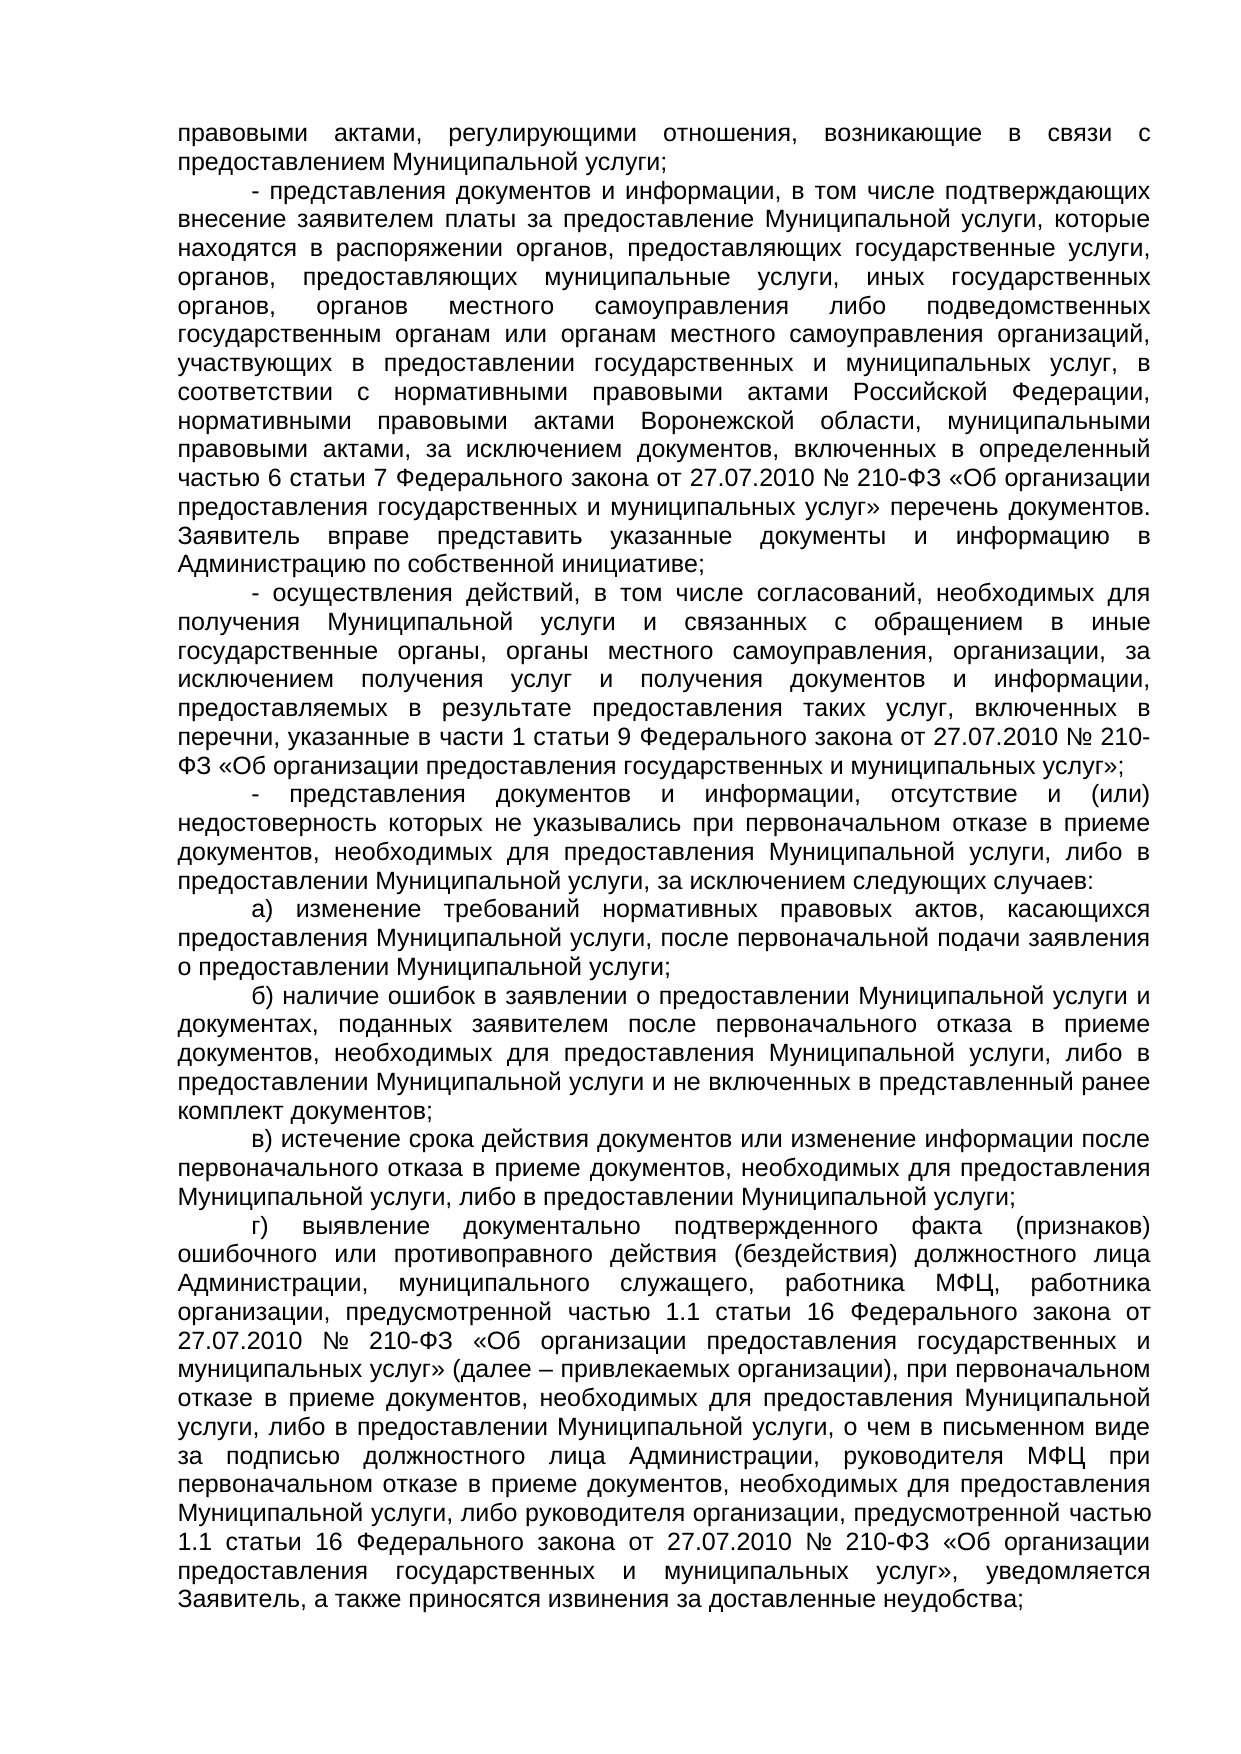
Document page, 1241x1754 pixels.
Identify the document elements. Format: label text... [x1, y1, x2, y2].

text - осуществления действий, в том числе согласований, необходимых для получения Муниципальной услуги и связанных с обращением в иные государственные органы, органы местного самоуправления, организации, за исключением получения услуг и получения документов и информации, предоставляемых в результате предоставления таких услуг, включенных в перечни, указанные в части 1 статьи 9 Федерального закона от 27.07.2010 № 210-ФЗ «Об организации предоставления государственных и муниципальных услуг»; [177, 578, 1152, 779]
text а) изменение требований нормативных правовых актов, касающихся предоставления Муниципальной услуги, после первоначальной подачи заявления о предоставлении Муниципальной услуги; [177, 894, 1152, 981]
text - представления документов и информации, в том числе подтверждающих внесение заявителем платы за предоставление Муниципальной услуги, которые находятся в распоряжении органов, предоставляющих государственные услуги, органов, предоставляющих муниципальные услуги, иных государственных органов, органов местного самоуправления либо подведомственных государственным органам или органам местного самоуправления организаций, участвующих в предоставлении государственных и муниципальных услуг, в соответствии с нормативными правовыми актами Российской Федерации, нормативными правовыми актами Воронежской области, муниципальными правовыми актами, за исключением документов, включенных в определенный частью 6 статьи 7 Федерального закона от 27.07.2010 № 210-ФЗ «Об организации предоставления государственных и муниципальных услуг» перечень документов. Заявитель вправе представить указанные документы и информацию в Администрацию по собственной инициативе; [177, 176, 1152, 578]
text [177, 118, 1152, 176]
text г) выявление документально подтвержденного факта (признаков) ошибочного или противоправного действия (бездействия) должностного лица Администрации, муниципального служащего, работника МФЦ, работника организации, предусмотренной частью 1.1 статьи 16 Федерального закона от 27.07.2010 № 210-ФЗ «Об организации предоставления государственных и муниципальных услуг» (далее – привлекаемых организации), при первоначальном отказе в приеме документов, необходимых для предоставления Муниципальной услуги, либо в предоставлении Муниципальной услуги, о чем в письменном виде за подписью должностного лица Администрации, руководителя МФЦ при первоначальном отказе в приеме документов, необходимых для предоставления Муниципальной услуги, либо руководителя организации, предусмотренной частью 1.1 статьи 16 Федерального закона от 27.07.2010 № 210-ФЗ «Об организации предоставления государственных и муниципальных услуг», уведомляется Заявитель, а также приносятся извинения за доставленные неудобства; [177, 1211, 1152, 1613]
text в) истечение срока действия документов или изменение информации после первоначального отказа в приеме документов, необходимых для предоставления Муниципальной услуги, либо в предоставлении Муниципальной услуги; [177, 1124, 1152, 1211]
text - представления документов и информации, отсутствие и (или) недостоверность которых не указывались при первоначальном отказе в приеме документов, необходимых для предоставления Муниципальной услуги, либо в предоставлении Муниципальной услуги, за исключением следующих случаев: [177, 779, 1152, 894]
text б) наличие ошибок в заявлении о предоставлении Муниципальной услуги и документах, поданных заявителем после первоначального отказа в приеме документов, необходимых для предоставления Муниципальной услуги, либо в предоставлении Муниципальной услуги и не включенных в представленный ранее комплект документов; [177, 981, 1152, 1124]
